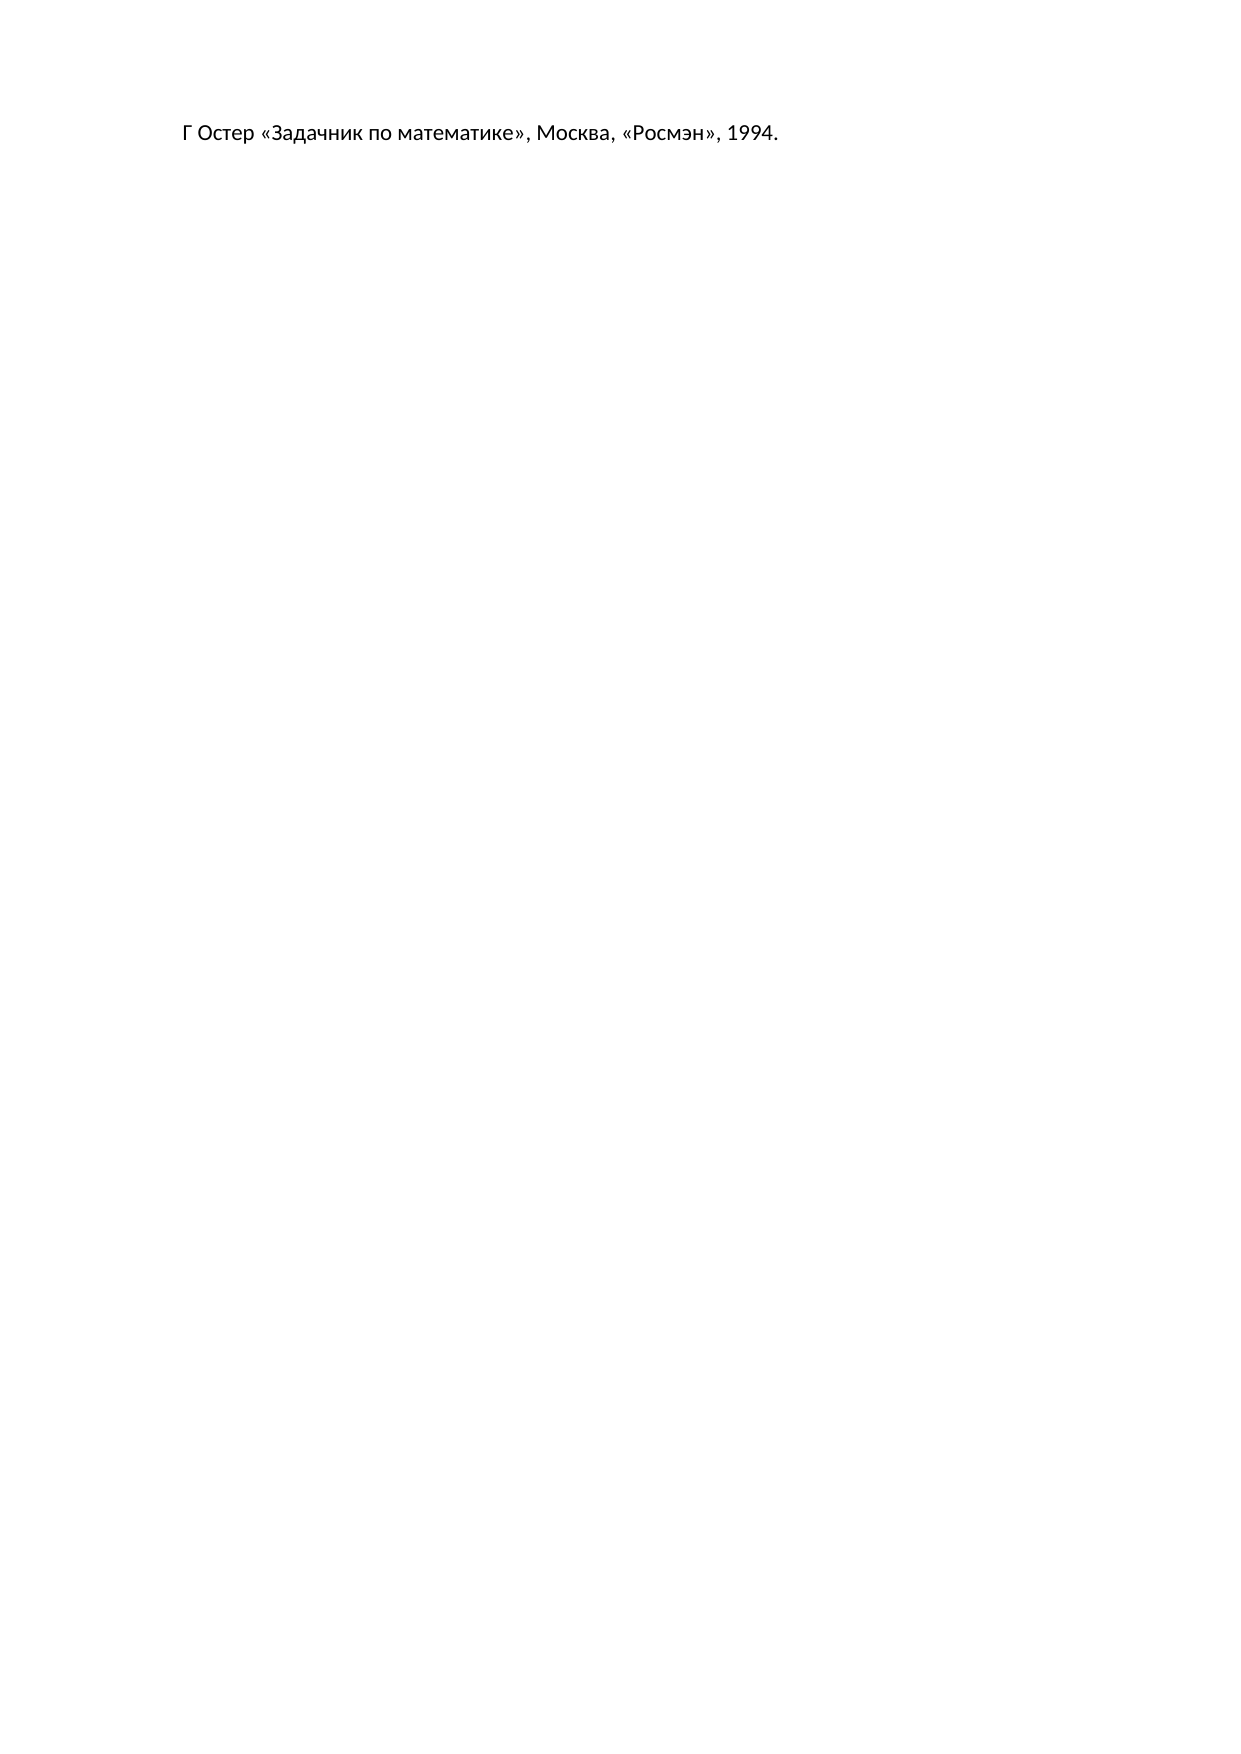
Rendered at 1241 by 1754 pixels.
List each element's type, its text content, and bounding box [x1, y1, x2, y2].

text Г Остер «Задачник по математике», Москва, «Росмэн», 1994. [177, 118, 1152, 146]
